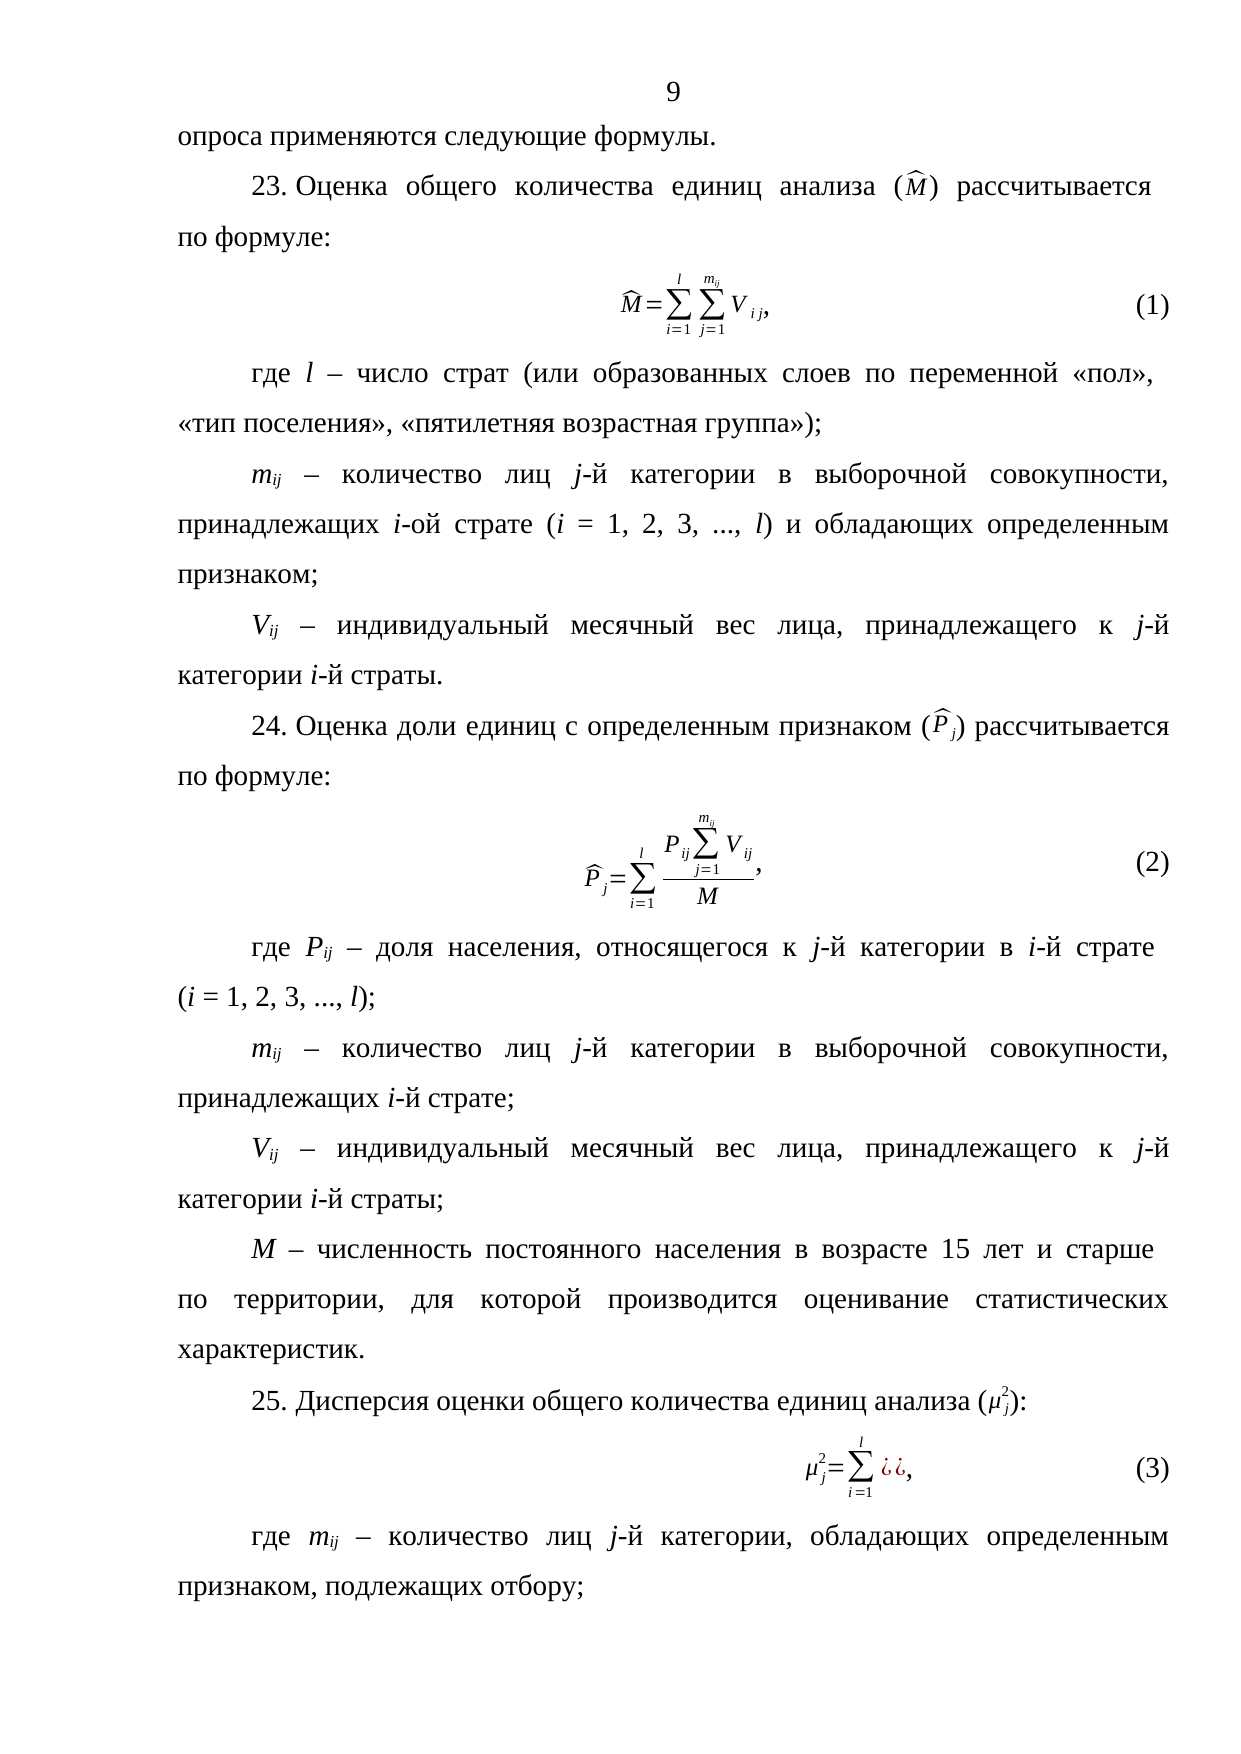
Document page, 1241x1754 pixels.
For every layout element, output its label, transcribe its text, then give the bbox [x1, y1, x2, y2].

list Оценка доли единиц с определенным признаком () рассчитывается по формуле: [177, 707, 1169, 792]
text mij – количество лиц j-й категории в выборочной совокупности, принадлежащих i-й страте; [177, 1030, 1169, 1114]
text где l – число страт (или образованных слоев по переменной «пол», «тип поселения», «пятилетняя возрастная группа»); [177, 355, 1169, 439]
list Оценка общего количества единиц анализа () рассчитывается по формуле: [177, 168, 1169, 252]
text Vij – индивидуальный месячный вес лица, принадлежащего к j-й категории i-й страты. [177, 607, 1169, 691]
text , (2) [215, 809, 1169, 912]
text , (1) [177, 269, 1169, 338]
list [177, 118, 1169, 152]
list Дисперсия оценки общего количества единиц анализа (): [177, 1382, 1169, 1417]
text где Pij – доля населения, относящегося к j-й категории в i-й страте (i = 1, 2, 3, ..., l); [177, 929, 1169, 1013]
text Vij – индивидуальный месячный вес лица, принадлежащего к j-й категории i-й страты; [177, 1130, 1169, 1214]
text mij – количество лиц j-й категории в выборочной совокупности, принадлежащих i-ой страте (i = 1, 2, 3, ..., l) и обладающих определенным признаком; [177, 456, 1169, 590]
text M – численность постоянного населения в возрасте 15 лет и старше по территории, для которой производится оценивание статистических характеристик. [177, 1231, 1169, 1365]
text где mij – количество лиц j-й категории, обладающих определенным признаком, подлежащих отбору; [177, 1518, 1169, 1602]
text , (3) [215, 1434, 1169, 1501]
